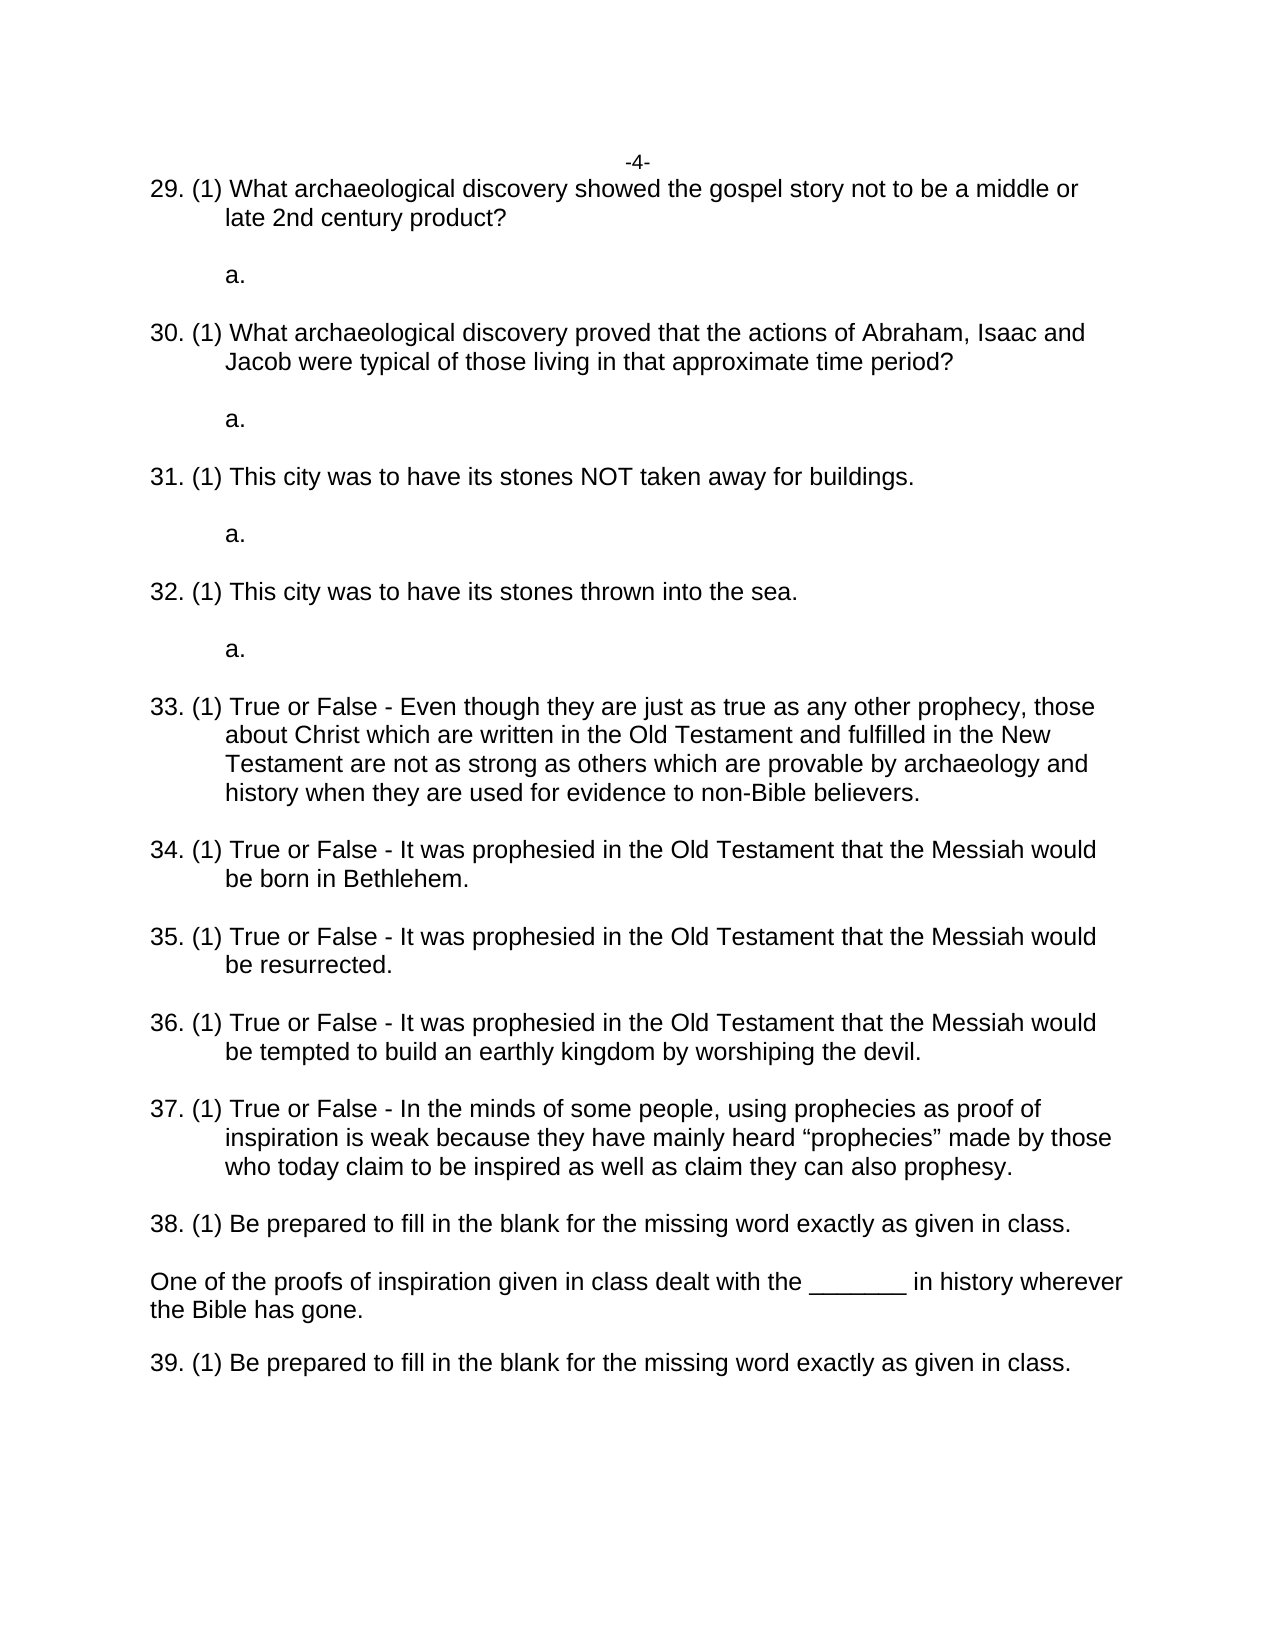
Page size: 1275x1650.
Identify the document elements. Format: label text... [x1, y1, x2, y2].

text 39. (1) Be prepared to fill in the blank for the missing word exactly as given in class. [150, 1348, 1125, 1377]
text 34. (1) True or False - It was prophesied in the Old Testament that the Messiah would be born in Bethlehem. [150, 835, 1125, 893]
text 31. (1) This city was to have its stones NOT taken away for buildings. [150, 461, 1125, 490]
text 32. (1) This city was to have its stones thrown into the sea. [150, 576, 1125, 605]
text a. [150, 404, 1125, 433]
text a. [150, 634, 1125, 663]
text 30. (1) What archaeological discovery proved that the actions of Abraham, Isaac and Jacob were typical of those living in that approximate time period? [150, 318, 1125, 375]
text One of the proofs of inspiration given in class dealt with the _______ in history wherever the Bible has gone. [150, 1266, 1125, 1324]
text a. [150, 519, 1125, 548]
text 29. (1) What archaeological discovery showed the gospel story not to be a middle or late 2nd century product? [150, 150, 1125, 231]
text 37. (1) True or False - In the minds of some people, using prophecies as proof of inspiration is weak because they have mainly heard “prophecies” made by those who today claim to be inspired as well as claim they can also prophesy. [150, 1094, 1125, 1180]
text 35. (1) True or False - It was prophesied in the Old Testament that the Messiah would be resurrected. [150, 921, 1125, 979]
text 33. (1) True or False - Even though they are just as true as any other prophecy, those about Christ which are written in the Old Testament and fulfilled in the New Testament are not as strong as others which are provable by archaeology and history when they are used for evidence to non-Bible believers. [150, 691, 1125, 806]
text 38. (1) Be prepared to fill in the blank for the missing word exactly as given in class. [150, 1209, 1125, 1238]
text 36. (1) True or False - It was prophesied in the Old Testament that the Messiah would be tempted to build an earthly kingdom by worshiping the devil. [150, 1008, 1125, 1065]
text a. [150, 260, 1125, 289]
